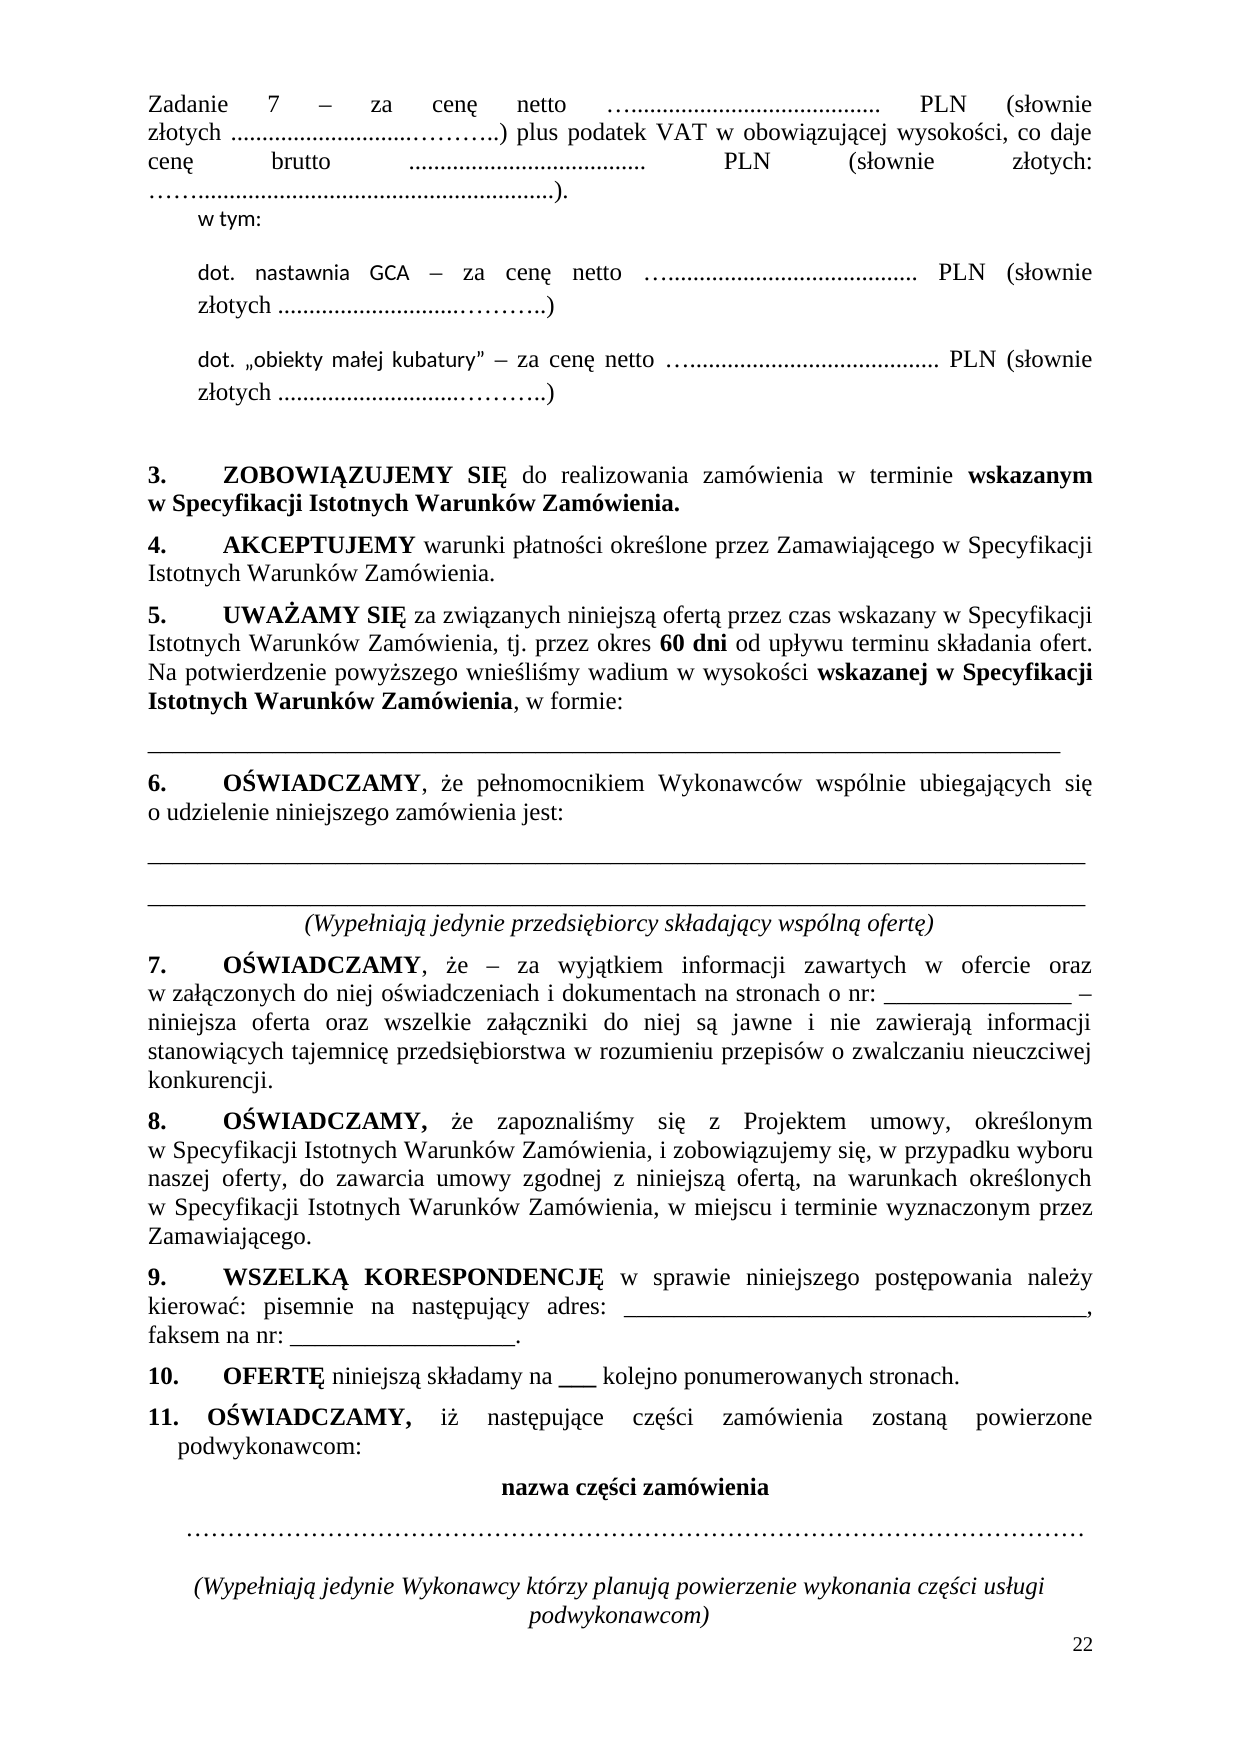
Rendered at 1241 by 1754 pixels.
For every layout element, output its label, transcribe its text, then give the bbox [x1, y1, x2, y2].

text ___________________________________________________________________________ [148, 880, 1093, 908]
text ……………………………………………………………………………………………… [177, 1513, 1093, 1542]
text ___________________________________________________________________________ [148, 838, 1093, 867]
list WSZELKĄ KORESPONDENCJĘ w sprawie niniejszego postępowania należy kierować: pisemnie na następujący adres: _____________________________________, faksem na nr: __________________. [148, 1262, 1093, 1348]
list UWAŻAMY SIĘ za związanych niniejszą ofertą przez czas wskazany w Specyfikacji Istotnych Warunków Zamówienia, tj. przez okres 60 dni od upływu terminu składania ofert. Na potwierdzenie powyższego wnieśliśmy wadium w wysokości wskazanej w Specyfikacji Istotnych Warunków Zamówienia, w formie: [148, 600, 1093, 715]
text (Wypełniają jedynie przedsiębiorcy składający wspólną ofertę) [148, 908, 1093, 937]
text dot. nastawnia GCA – za cenę netto …........................................ PLN (słownie złotych .............................………..) [198, 257, 1093, 319]
text dot. „obiekty małej kubatury” – za cenę netto …........................................ PLN (słownie złotych .............................………..) [198, 344, 1093, 406]
text (Wypełniają jedynie Wykonawcy którzy planują powierzenie wykonania części usługi podwykonawcom) [148, 1571, 1093, 1628]
text _________________________________________________________________________ [148, 727, 1093, 756]
list AKCEPTUJEMY warunki płatności określone przez Zamawiającego w Specyfikacji Istotnych Warunków Zamówienia. [148, 530, 1093, 587]
list OŚWIADCZAMY, że pełnomocnikiem Wykonawców wspólnie ubiegających się o udzielenie niniejszego zamówienia jest: [148, 768, 1093, 826]
text Zadanie 7 – za cenę netto …........................................ PLN (słownie złotych .............................………..) plus podatek VAT w obowiązującej wysokości, co daje cenę brutto ...................................... PLN (słownie złotych: …….........................................................). [148, 89, 1093, 204]
list OFERTĘ niniejszą składamy na ___ kolejno ponumerowanych stronach. [148, 1361, 1093, 1390]
list OŚWIADCZAMY, iż następujące części zamówienia zostaną powierzone podwykonawcom: [148, 1402, 1093, 1460]
list OŚWIADCZAMY, że zapoznaliśmy się z Projektem umowy, określonym w Specyfikacji Istotnych Warunków Zamówienia, i zobowiązujemy się, w przypadku wyboru naszej oferty, do zawarcia umowy zgodnej z niniejszą ofertą, na warunkach określonych w Specyfikacji Istotnych Warunków Zamówienia, w miejscu i terminie wyznaczonym przez Zamawiającego. [148, 1106, 1093, 1250]
list ZOBOWIĄZUJEMY SIĘ do realizowania zamówienia w terminie wskazanym w Specyfikacji Istotnych Warunków Zamówienia. [148, 460, 1093, 517]
list OŚWIADCZAMY, że – za wyjątkiem informacji zawartych w ofercie oraz w załączonych do niej oświadczeniach i dokumentach na stronach o nr: _______________ – niniejsza oferta oraz wszelkie załączniki do niej są jawne i nie zawierają informacji stanowiących tajemnicę przedsiębiorstwa w rozumieniu przepisów o zwalczaniu nieuczciwej konkurencji. [148, 950, 1093, 1093]
text nazwa części zamówienia [177, 1472, 1093, 1501]
text w tym: [198, 204, 1093, 232]
